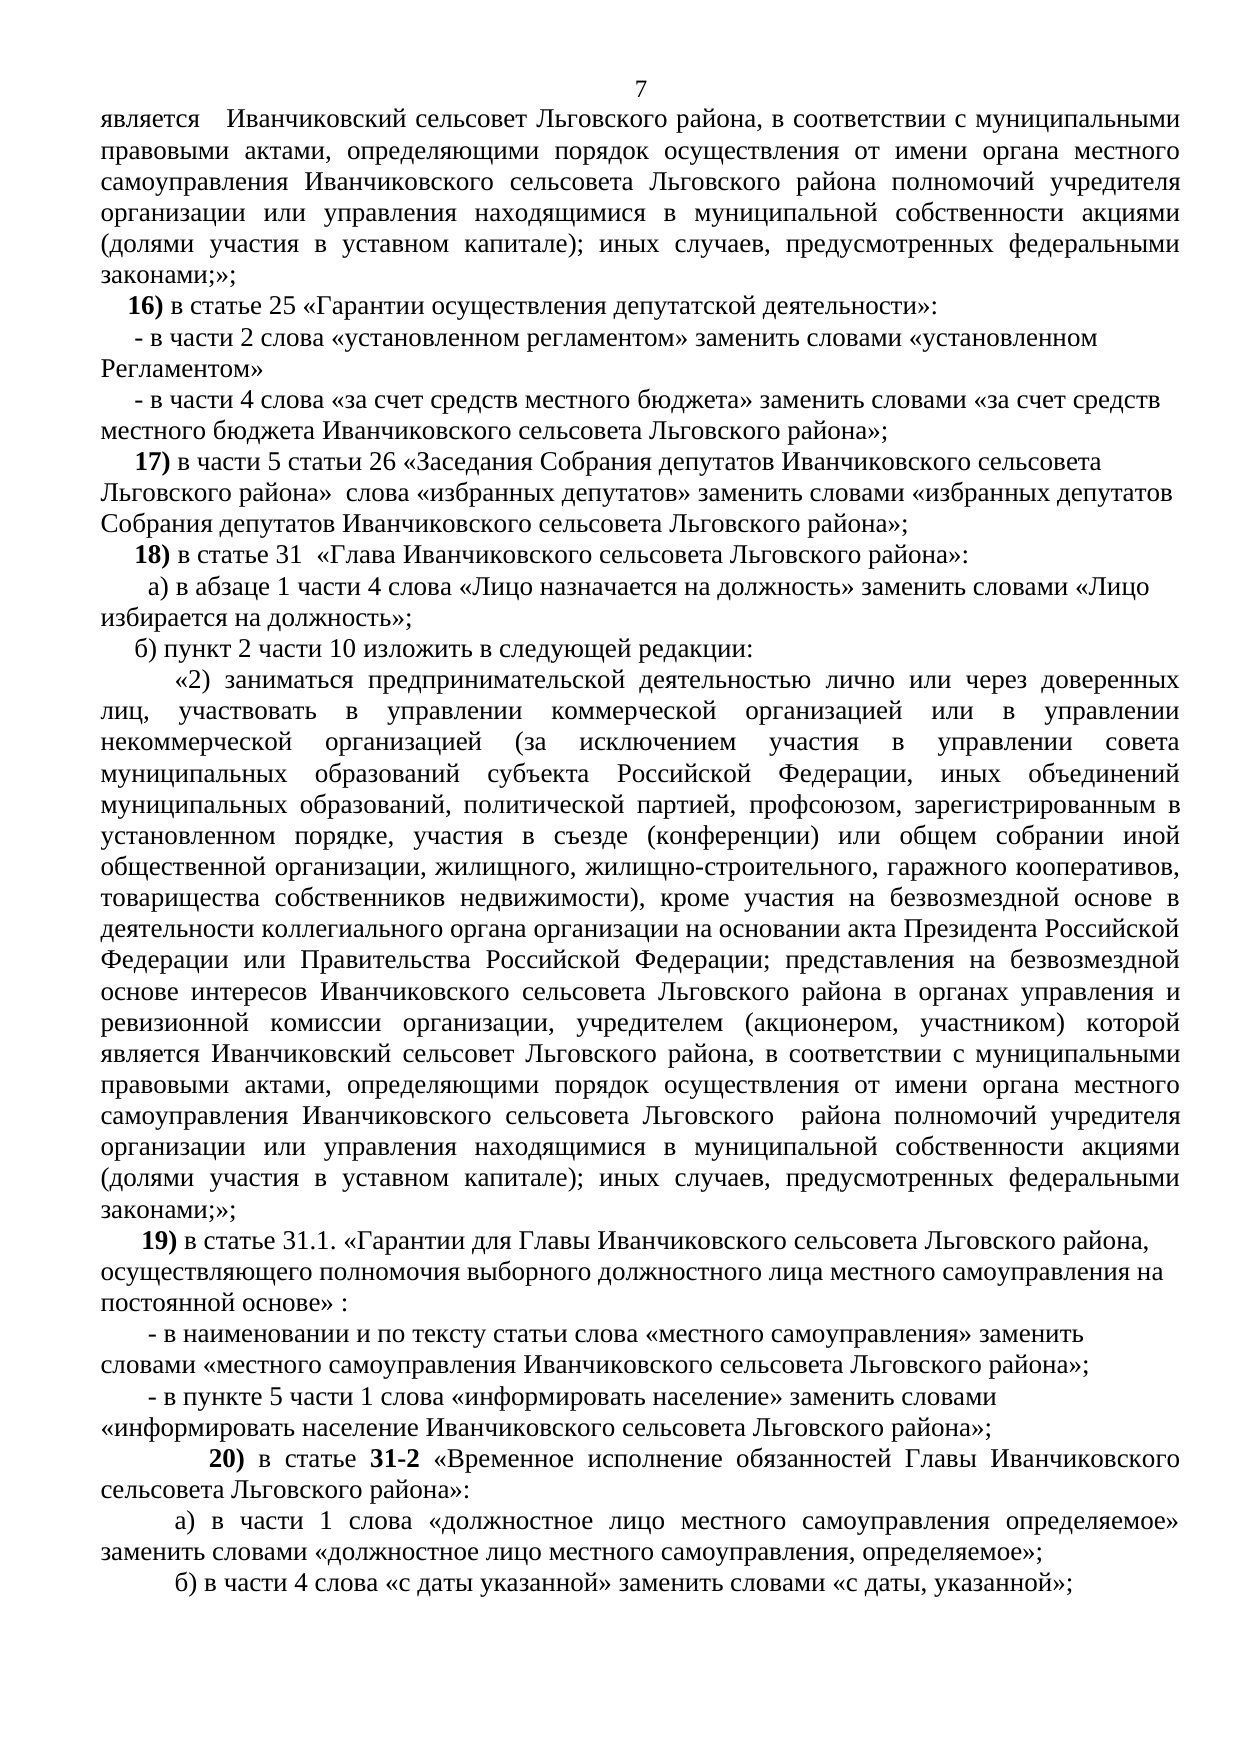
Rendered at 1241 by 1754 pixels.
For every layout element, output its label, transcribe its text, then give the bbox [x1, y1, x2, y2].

text б) в части 4 слова «с даты указанной» заменить словами «с даты, указанной»; [100, 1566, 1181, 1598]
text 16) в статье 25 «Гарантии осуществления депутатской деятельности»: [100, 289, 1181, 321]
text 20) в статье 31-2 «Временное исполнение обязанностей Главы Иванчиковского сельсовета Льговского района»: [100, 1442, 1181, 1504]
text местного бюджета Иванчиковского сельсовета Льговского района»; [100, 414, 1181, 445]
text 18) в статье 31 «Глава Иванчиковского сельсовета Льговского района»: [100, 539, 1181, 570]
text б) пункт 2 части 10 изложить в следующей редакции: [100, 632, 1181, 663]
text 19) в статье 31.1. «Гарантии для Главы Иванчиковского сельсовета Льговского района, осуществляющего полномочия выборного должностного лица местного самоуправления на постоянной основе» : [100, 1224, 1181, 1317]
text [100, 103, 1181, 289]
text 17) в части 5 статьи 26 «Заседания Собрания депутатов Иванчиковского сельсовета Льговского района» слова «избранных депутатов» заменить словами «избранных депутатов Собрания депутатов Иванчиковского сельсовета Льговского района»; [100, 445, 1181, 539]
text - в части 4 слова «за счет средств местного бюджета» заменить словами «за счет средств [100, 383, 1181, 414]
text а) в части 1 слова «должностное лицо местного самоуправления определяемое» заменить словами «должностное лицо местного самоуправления, определяемое»; [100, 1504, 1181, 1566]
text - в пункте 5 части 1 слова «информировать население» заменить словами «информировать население Иванчиковского сельсовета Льговского района»; [100, 1379, 1181, 1442]
text а) в абзаце 1 части 4 слова «Лицо назначается на должность» заменить словами «Лицо избирается на должность»; [100, 570, 1181, 632]
text - в наименовании и по тексту статьи слова «местного самоуправления» заменить словами «местного самоуправления Иванчиковского сельсовета Льговского района»; [100, 1317, 1181, 1379]
text - в части 2 слова «установленном регламентом» заменить словами «установленном Регламентом» [100, 321, 1181, 383]
